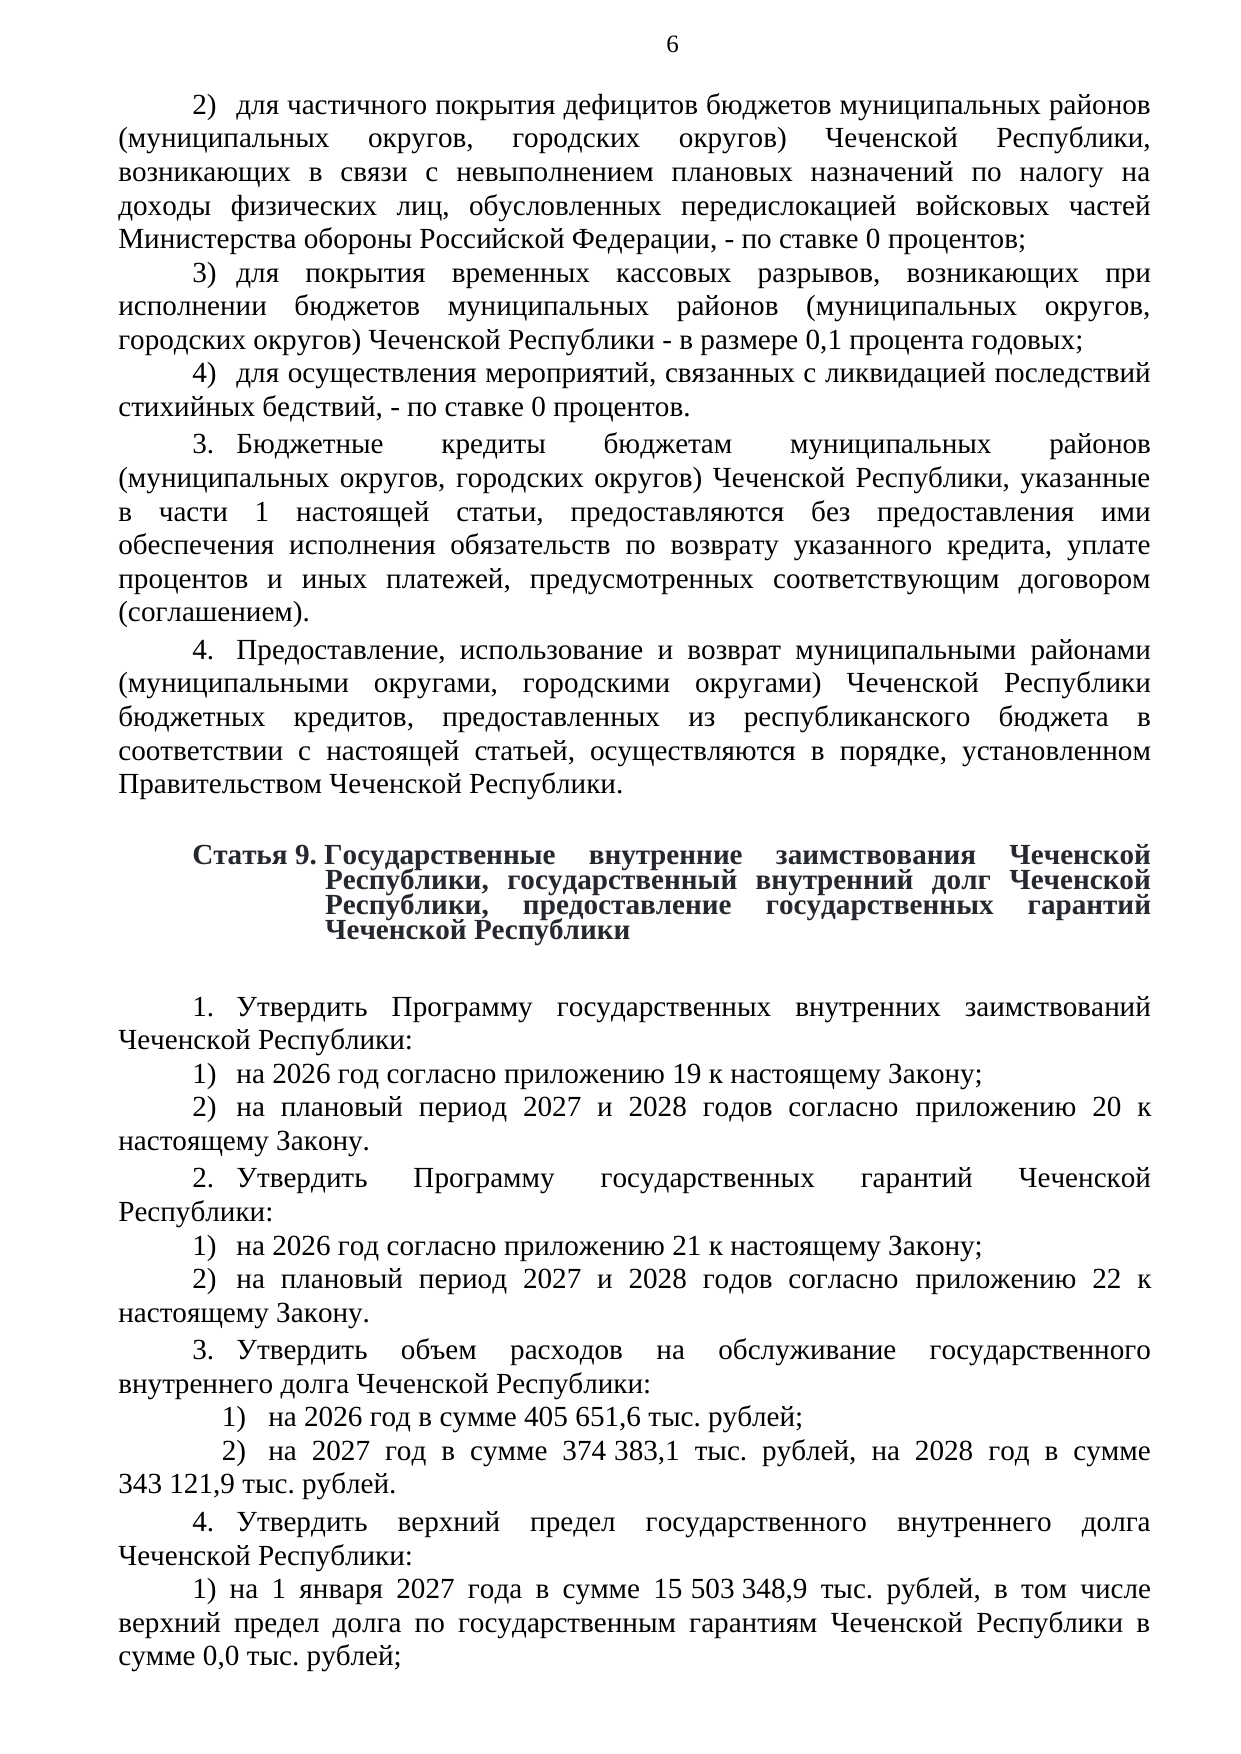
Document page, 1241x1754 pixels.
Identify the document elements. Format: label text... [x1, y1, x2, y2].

subtitle Утвердить верхний предел государственного внутреннего долга Чеченской Республики: [118, 1504, 1152, 1571]
subtitle Утвердить объем расходов на обслуживание государственного внутреннего долга Чеченской Республики: [118, 1332, 1152, 1399]
list на 2026 год в сумме 405 651,6 тыс. рублей; [222, 1399, 1152, 1433]
list для частичного покрытия дефицитов бюджетов муниципальных районов (муниципальных округов, городских округов) Чеченской Республики, возникающих в связи с невыполнением плановых назначений по налогу на доходы физических лиц, обусловленных передислокацией войсковых частей Министерства обороны Российской Федерации, - по ставке 0 процентов; [118, 87, 1152, 255]
list на 2026 год согласно приложению 19 к настоящему Закону; [118, 1056, 1152, 1089]
list 1) на 1 января 2027 года в сумме 15 503 348,9 тыс. рублей, в том числе верхний предел долга по государственным гарантиям Чеченской Республики в сумме 0,0 тыс. рублей; [118, 1571, 1152, 1672]
subtitle Статья 9. Государственные внутренние заимствования Чеченской Республики, государственный внутренний долг Чеченской Республики, предоставление государственных гарантий Чеченской Республики [192, 844, 1152, 944]
list для покрытия временных кассовых разрывов, возникающих при исполнении бюджетов муниципальных районов (муниципальных округов, городских округов) Чеченской Республики - в размере 0,1 процента годовых; [118, 255, 1152, 355]
subtitle Предоставление, использование и возврат муниципальными районами (муниципальными округами, городскими округами) Чеченской Республики бюджетных кредитов, предоставленных из республиканского бюджета в соответствии с настоящей статьей, осуществляются в порядке, установленном Правительством Чеченской Республики. [118, 632, 1152, 800]
list на 2026 год согласно приложению 21 к настоящему Закону; [118, 1228, 1152, 1261]
list на плановый период 2027 и 2028 годов согласно приложению 20 к настоящему Закону. [118, 1089, 1152, 1156]
subtitle Утвердить Программу государственных гарантий Чеченской Республики: [118, 1161, 1152, 1228]
list на плановый период 2027 и 2028 годов согласно приложению 22 к настоящему Закону. [118, 1261, 1152, 1328]
list для осуществления мероприятий, связанных с ликвидацией последствий стихийных бедствий, - по ставке 0 процентов. [118, 355, 1152, 422]
list на 2027 год в сумме 374 383,1 тыс. рублей, на 2028 год в сумме 343 121,9 тыс. рублей. [118, 1433, 1152, 1500]
subtitle Бюджетные кредиты бюджетам муниципальных районов (муниципальных округов, городских округов) Чеченской Республики, указанные в части 1 настоящей статьи, предоставляются без предоставления ими обеспечения исполнения обязательств по возврату указанного кредита, уплате процентов и иных платежей, предусмотренных соответствующим договором (соглашением). [118, 427, 1152, 628]
subtitle Утвердить Программу государственных внутренних заимствований Чеченской Республики: [118, 989, 1152, 1056]
